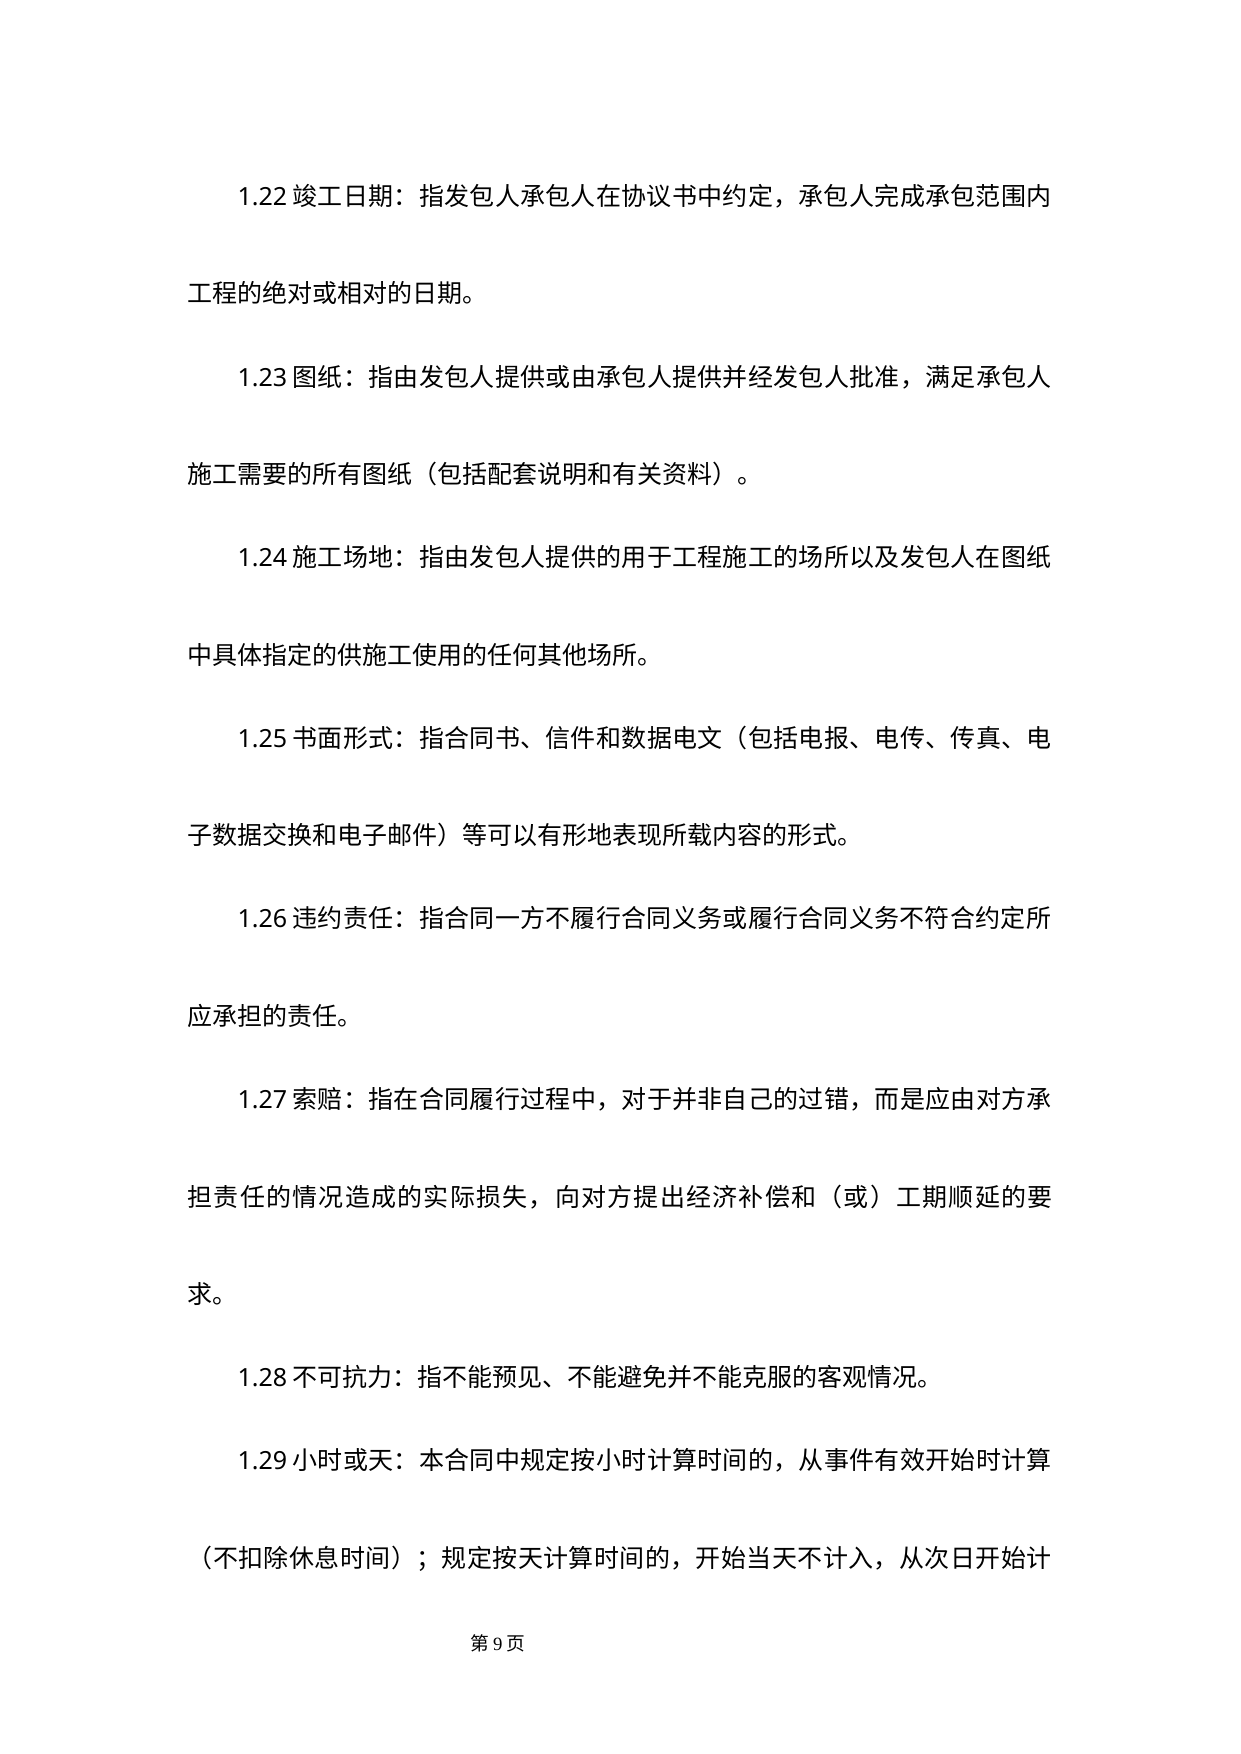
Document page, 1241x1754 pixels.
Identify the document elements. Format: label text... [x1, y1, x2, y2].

text 1.27索赔：指在合同履行过程中，对于并非自己的过错，而是应由对方承担责任的情况造成的实际损失，向对方提出经济补偿和（或）工期顺延的要求。 [187, 1065, 1053, 1325]
text 1.23图纸：指由发包人提供或由承包人提供并经发包人批准，满足承包人施工需要的所有图纸（包括配套说明和有关资料）。 [187, 343, 1053, 505]
text 1.22竣工日期：指发包人承包人在协议书中约定，承包人完成承包范围内工程的绝对或相对的日期。 [187, 162, 1053, 324]
text 1.24施工场地：指由发包人提供的用于工程施工的场所以及发包人在图纸中具体指定的供施工使用的任何其他场所。 [187, 523, 1053, 686]
text 1.25书面形式：指合同书、信件和数据电文（包括电报、电传、传真、电子数据交换和电子邮件）等可以有形地表现所载内容的形式。 [187, 704, 1053, 866]
text 1.28不可抗力：指不能预见、不能避免并不能克服的客观情况。 [187, 1343, 1053, 1408]
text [187, 1426, 1053, 1589]
text 1.26违约责任：指合同一方不履行合同义务或履行合同义务不符合约定所应承担的责任。 [187, 884, 1053, 1047]
